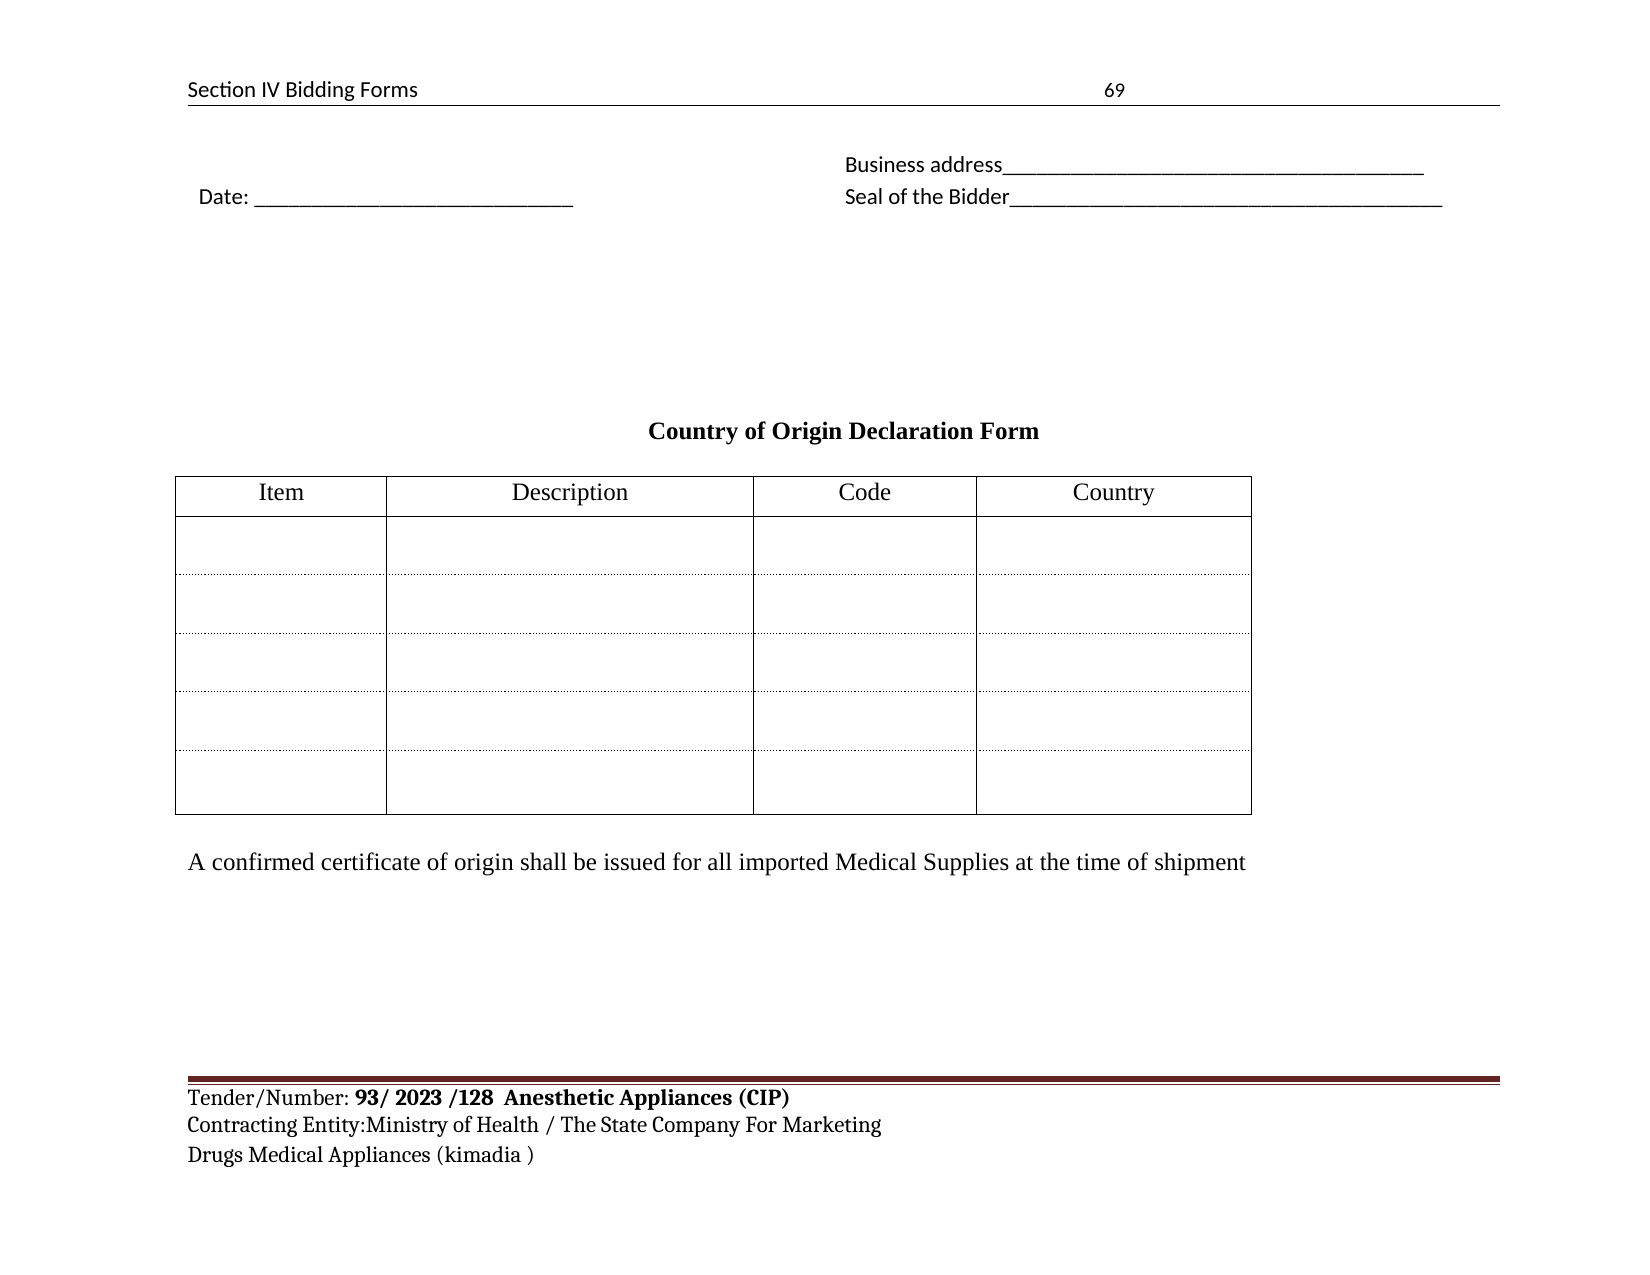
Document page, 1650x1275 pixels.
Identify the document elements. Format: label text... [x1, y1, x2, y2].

table_cell [387, 517, 753, 574]
table_cell [176, 750, 386, 814]
table_cell [977, 633, 1251, 691]
table_cell [754, 574, 976, 633]
text Country of Origin Declaration Form [187, 417, 1500, 445]
table_cell [754, 633, 976, 691]
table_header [188, 150, 833, 214]
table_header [834, 150, 1500, 214]
table_header Country [977, 477, 1251, 516]
table_cell [977, 574, 1251, 633]
table_cell [754, 750, 976, 814]
table_cell [977, 517, 1251, 574]
table_cell [977, 750, 1251, 814]
table_cell [387, 633, 753, 691]
table_cell [176, 633, 386, 691]
table_cell [754, 517, 976, 574]
text A confirmed certificate of origin shall be issued for all imported Medical Supplies at the time of shipment [187, 847, 1500, 876]
table_cell [977, 691, 1251, 750]
table_cell [176, 691, 386, 750]
table_cell [754, 691, 976, 750]
table_cell [387, 574, 753, 633]
table_cell [176, 574, 386, 633]
table_cell [176, 517, 386, 574]
table_cell [387, 750, 753, 814]
table_cell [387, 691, 753, 750]
table_header Description [387, 477, 753, 516]
table_header Code [754, 477, 976, 516]
table_header Item [176, 477, 386, 516]
